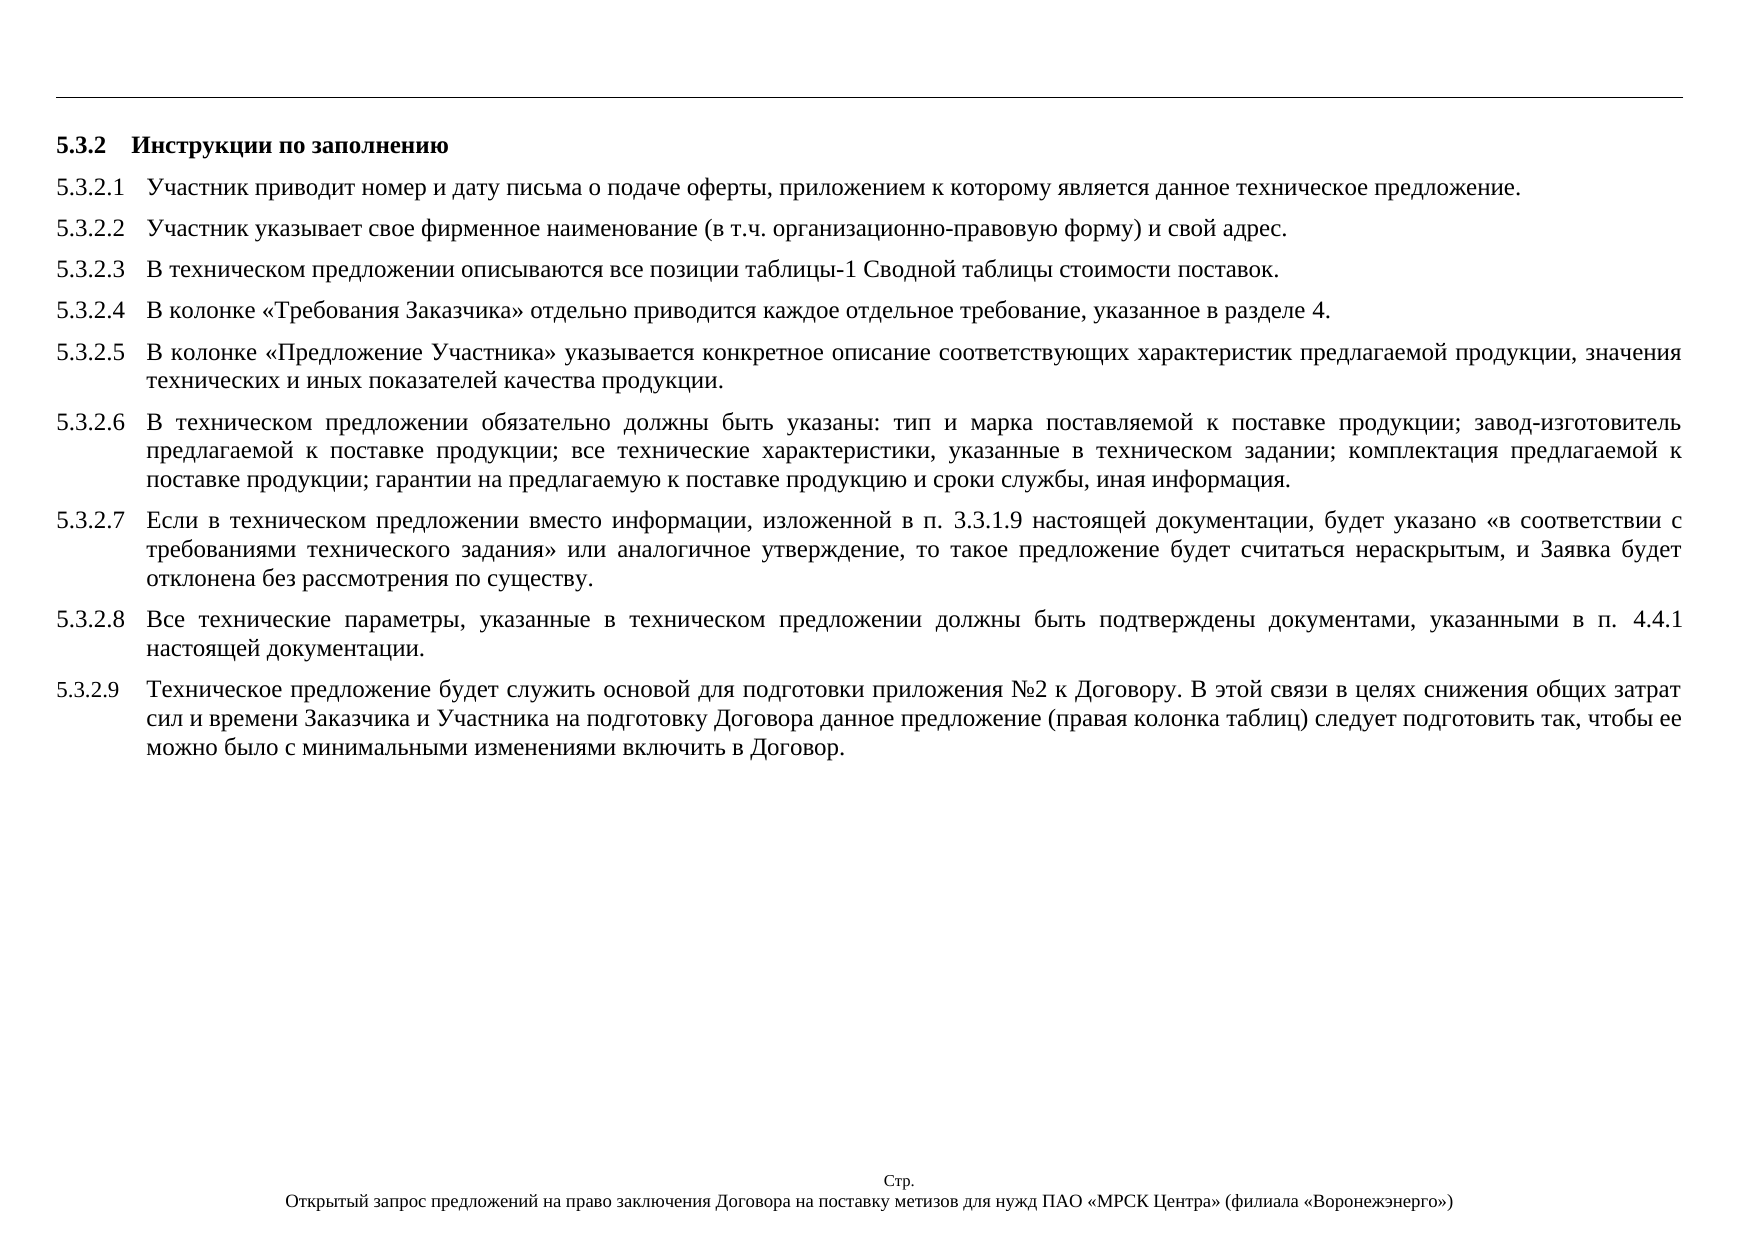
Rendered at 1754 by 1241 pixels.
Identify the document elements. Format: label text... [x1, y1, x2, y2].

subtitle Инструкции по заполнению [56, 131, 1683, 159]
list Если в техническом предложении вместо информации, изложенной в п. 3.3.1.9 настоящей документации, будет указано «в соответствии с требованиями технического задания» или аналогичное утверждение, то такое предложение будет считаться нераскрытым, и Заявка будет отклонена без рассмотрения по существу. [56, 506, 1683, 592]
list Техническое предложение будет служить основой для подготовки приложения №2 к Договору. В этой связи в целях снижения общих затрат сил и времени Заказчика и Участника на подготовку Договора данное предложение (правая колонка таблиц) следует подготовить так, чтобы ее можно было с минимальными изменениями включить в Договор. [56, 674, 1683, 761]
list Все технические параметры, указанные в техническом предложении должны быть подтверждены документами, указанными в п. 4.4.1 настоящей документации. [56, 604, 1683, 662]
list В колонке «Требования Заказчика» отдельно приводится каждое отдельное требование, указанное в разделе 4. [56, 296, 1683, 324]
list Участник указывает свое фирменное наименование (в т.ч. организационно-правовую форму) и свой адрес. [56, 213, 1683, 242]
list В колонке «Предложение Участника» указывается конкретное описание соответствующих характеристик предлагаемой продукции, значения технических и иных показателей качества продукции. [56, 337, 1683, 394]
list В техническом предложении описываются все позиции таблицы-1 Сводной таблицы стоимости поставок. [56, 254, 1683, 283]
list Участник приводит номер и дату письма о подаче оферты, приложением к которому является данное техническое предложение. [56, 172, 1683, 201]
list В техническом предложении обязательно должны быть указаны: тип и марка поставляемой к поставке продукции; завод-изготовитель предлагаемой к поставке продукции; все технические характеристики, указанные в техническом задании; комплектация предлагаемой к поставке продукции; гарантии на предлагаемую к поставке продукцию и сроки службы, иная информация. [56, 407, 1683, 493]
